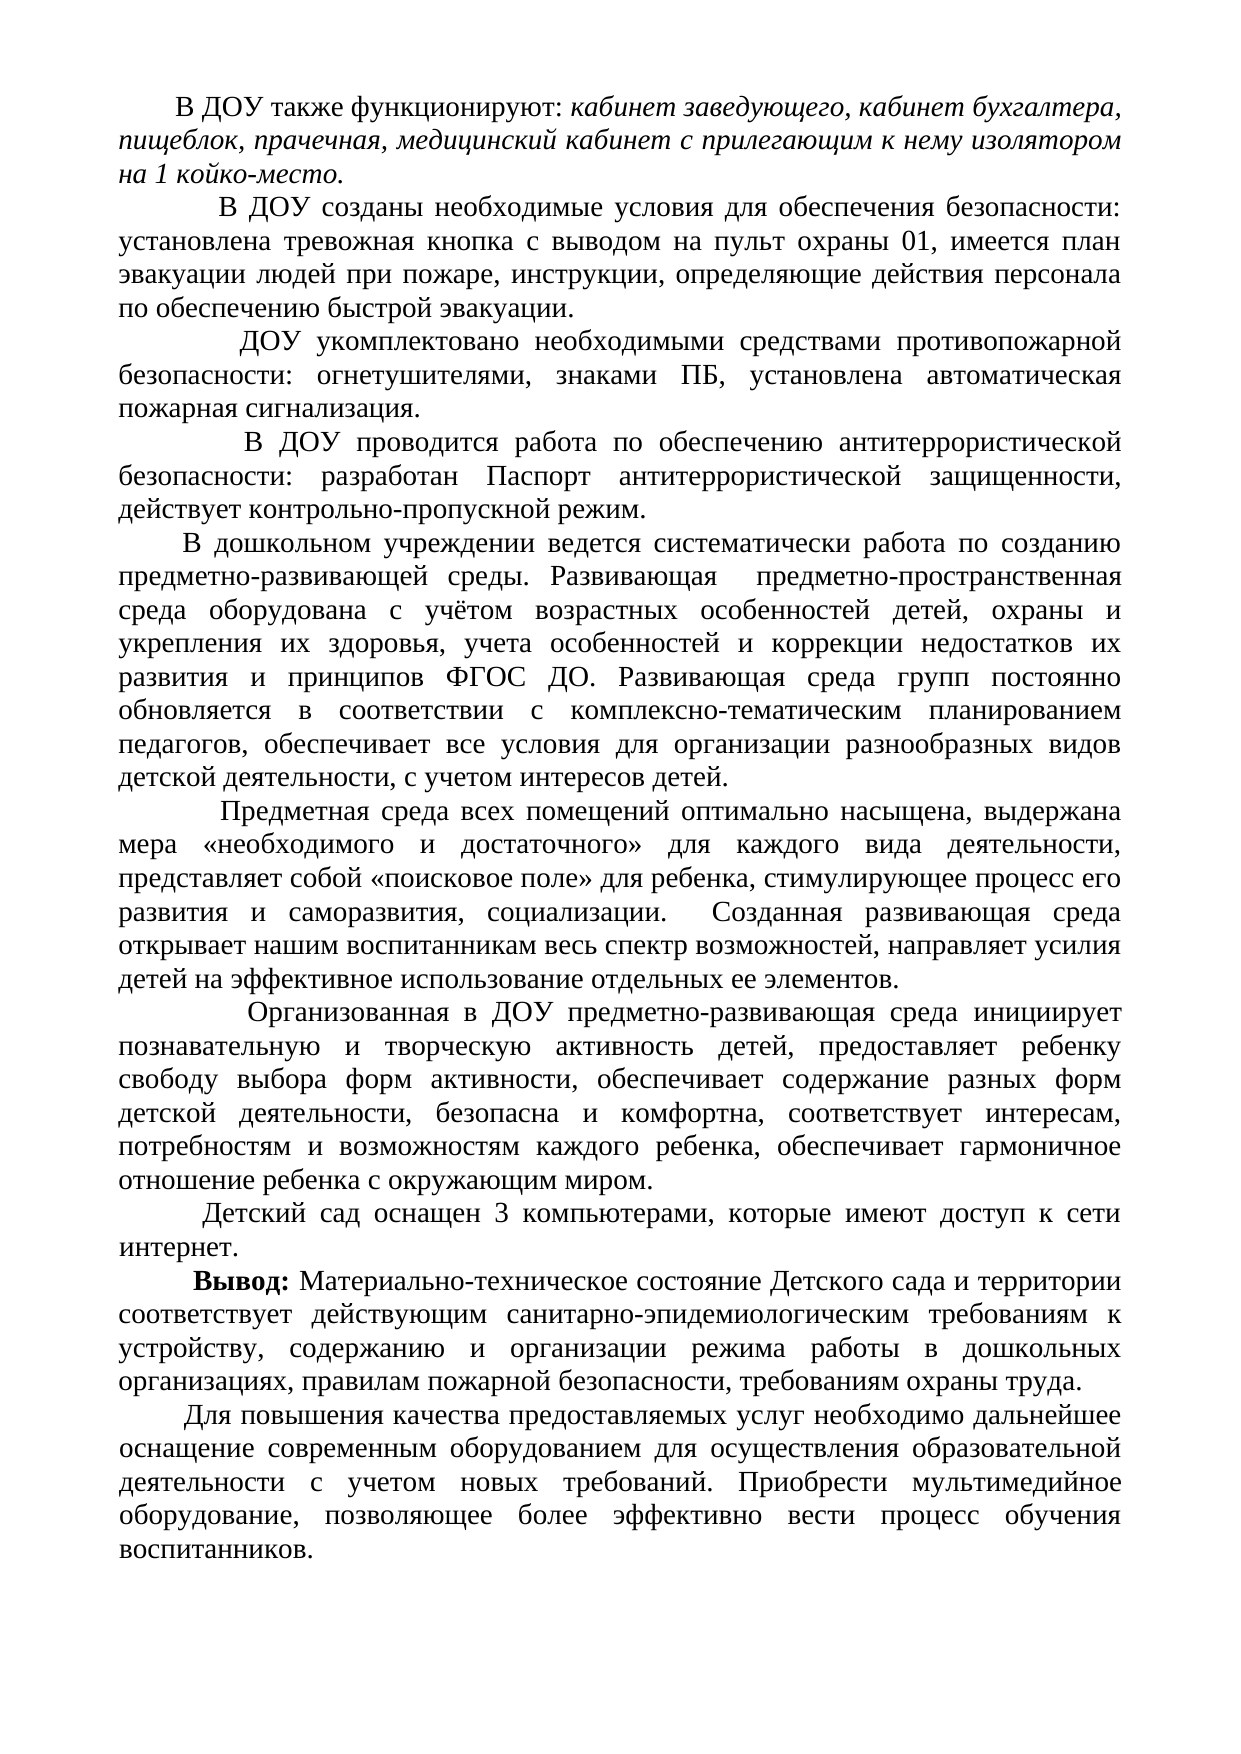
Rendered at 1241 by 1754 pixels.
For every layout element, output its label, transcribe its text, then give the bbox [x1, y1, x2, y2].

text ДОУ укомплектовано необходимыми средствами противопожарной безопасности: огнетушителями, знаками ПБ, установлена автоматическая пожарная сигнализация. [118, 323, 1122, 424]
text В ДОУ проводится работа по обеспечению антитеррористической безопасности: разработан Паспорт антитеррористической защищенности, действует контрольно-пропускной режим. [118, 424, 1122, 525]
text Вывод: Материально-техническое состояние Детского сада и территории соответствует действующим санитарно-эпидемиологическим требованиям к устройству, содержанию и организации режима работы в дошкольных организациях, правилам пожарной безопасности, требованиям охраны труда. [118, 1263, 1122, 1397]
text В ДОУ созданы необходимые условия для обеспечения безопасности: установлена тревожная кнопка с выводом на пульт охраны 01, имеется план эвакуации людей при пожаре, инструкции, определяющие действия персонала по обеспечению быстрой эвакуации. [118, 189, 1122, 323]
text Организованная в ДОУ предметно-развивающая среда инициирует познавательную и творческую активность детей, предоставляет ребенку свободу выбора форм активности, обеспечивает содержание разных форм детской деятельности, безопасна и комфортна, соответствует интересам, потребностям и возможностям каждого ребенка, обеспечивает гармоничное отношение ребенка с окружающим миром. [118, 994, 1122, 1196]
text В ДОУ также функционируют: кабинет заведующего, кабинет бухгалтера, пищеблок, прачечная, медицинский кабинет с прилегающим к нему изолятором на 1 койко-место. [118, 89, 1122, 189]
text В дошкольном учреждении ведется систематически работа по созданию предметно-развивающей среды. Развивающая предметно-пространственная среда оборудована с учётом возрастных особенностей детей, охраны и укрепления их здоровья, учета особенностей и коррекции недостатков их развития и принципов ФГОС ДО. Развивающая среда групп постоянно обновляется в соответствии с комплексно-тематическим планированием педагогов, обеспечивает все условия для организации разнообразных видов детской деятельности, с учетом интересов детей. [118, 525, 1122, 793]
text Предметная среда всех помещений оптимально насыщена, выдержана мера «необходимого и достаточного» для каждого вида деятельности, представляет собой «поисковое поле» для ребенка, стимулирующее процесс его развития и саморазвития, социализации. Созданная развивающая среда открывает нашим воспитанникам весь спектр возможностей, направляет усилия детей на эффективное использование отдельных ее элементов. [118, 793, 1122, 994]
text Для повышения качества предоставляемых услуг необходимо дальнейшее оснащение современным оборудованием для осуществления образовательной деятельности с учетом новых требований. Приобрести мультимедийное оборудование, позволяющее более эффективно вести процесс обучения воспитанников. [119, 1397, 1122, 1564]
text Детский сад оснащен 3 компьютерами, которые имеют доступ к сети интернет. [119, 1196, 1122, 1263]
